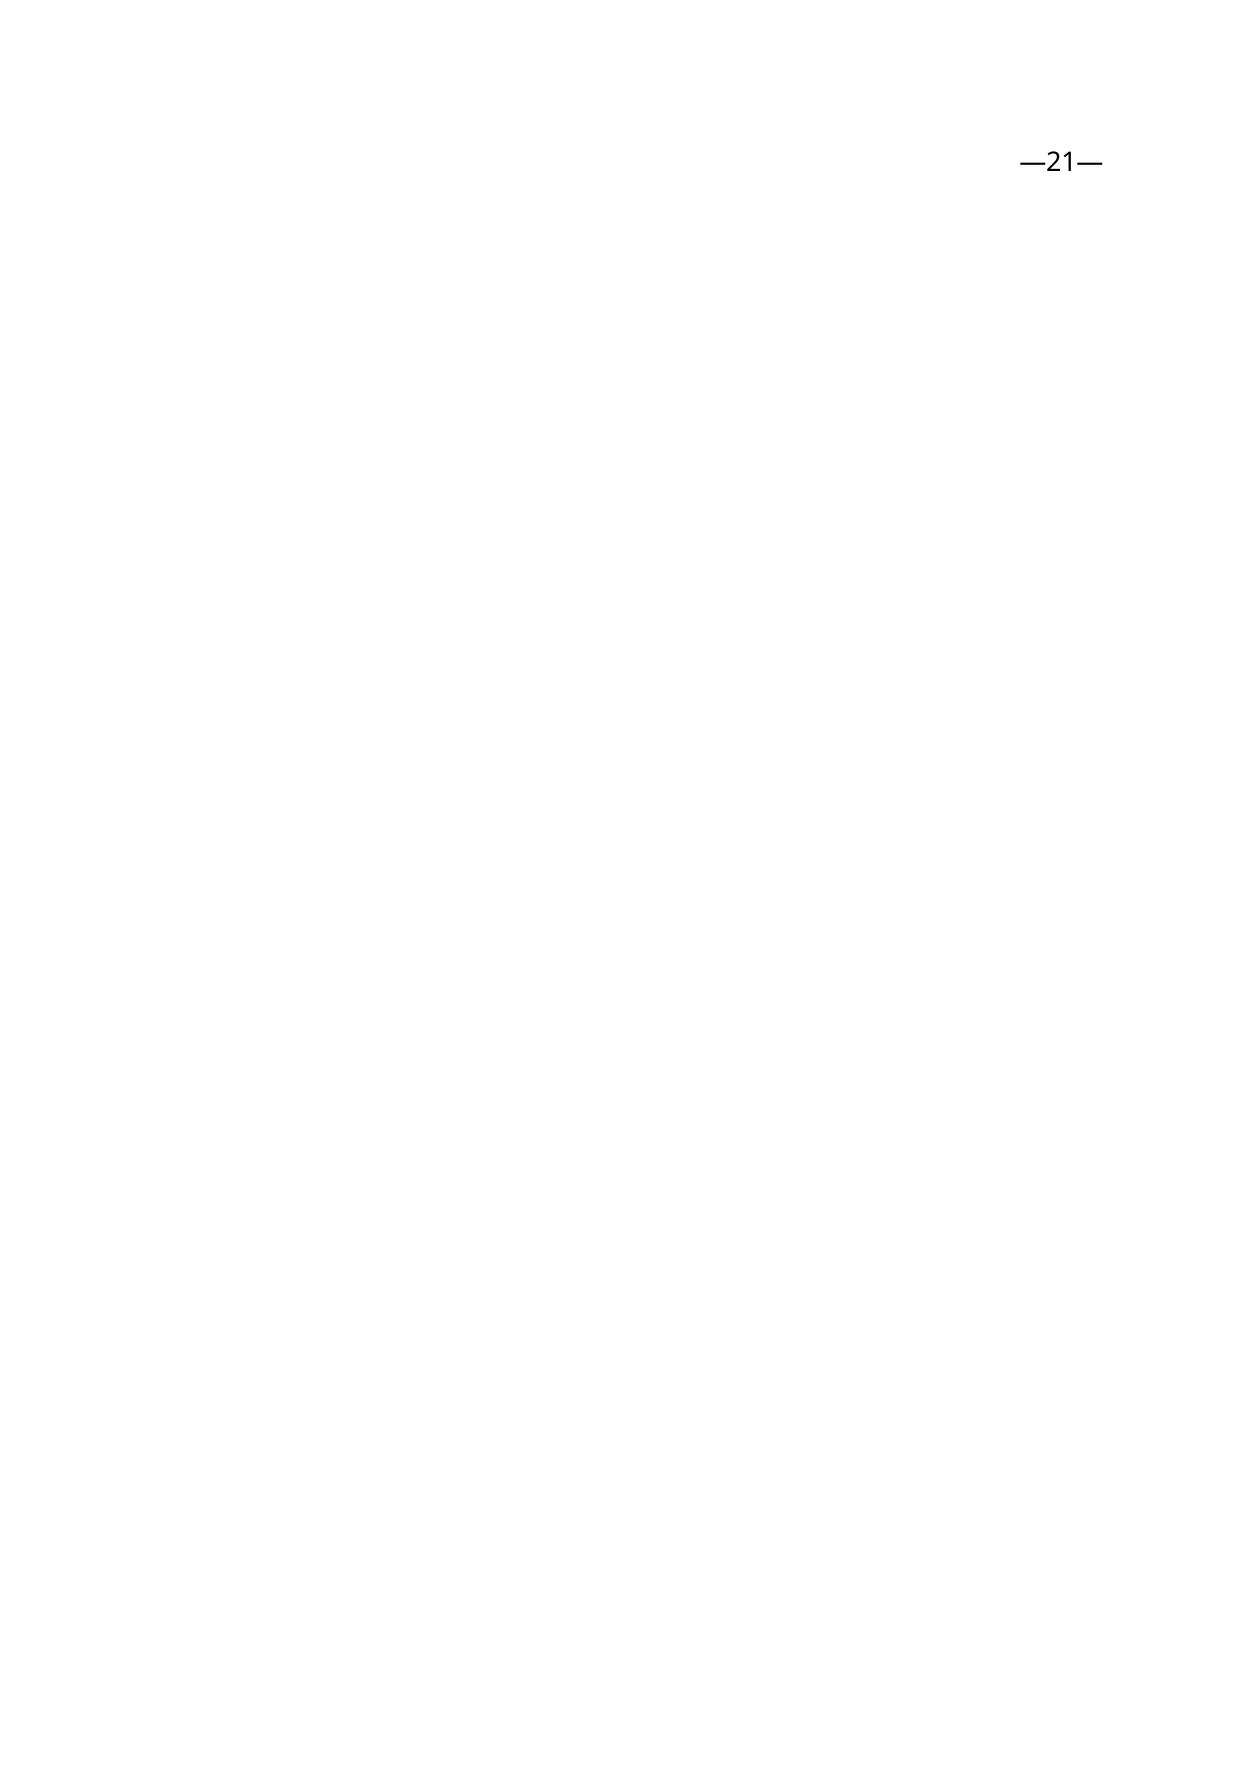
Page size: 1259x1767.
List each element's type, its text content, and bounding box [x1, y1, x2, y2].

text —21— [169, 149, 1103, 177]
